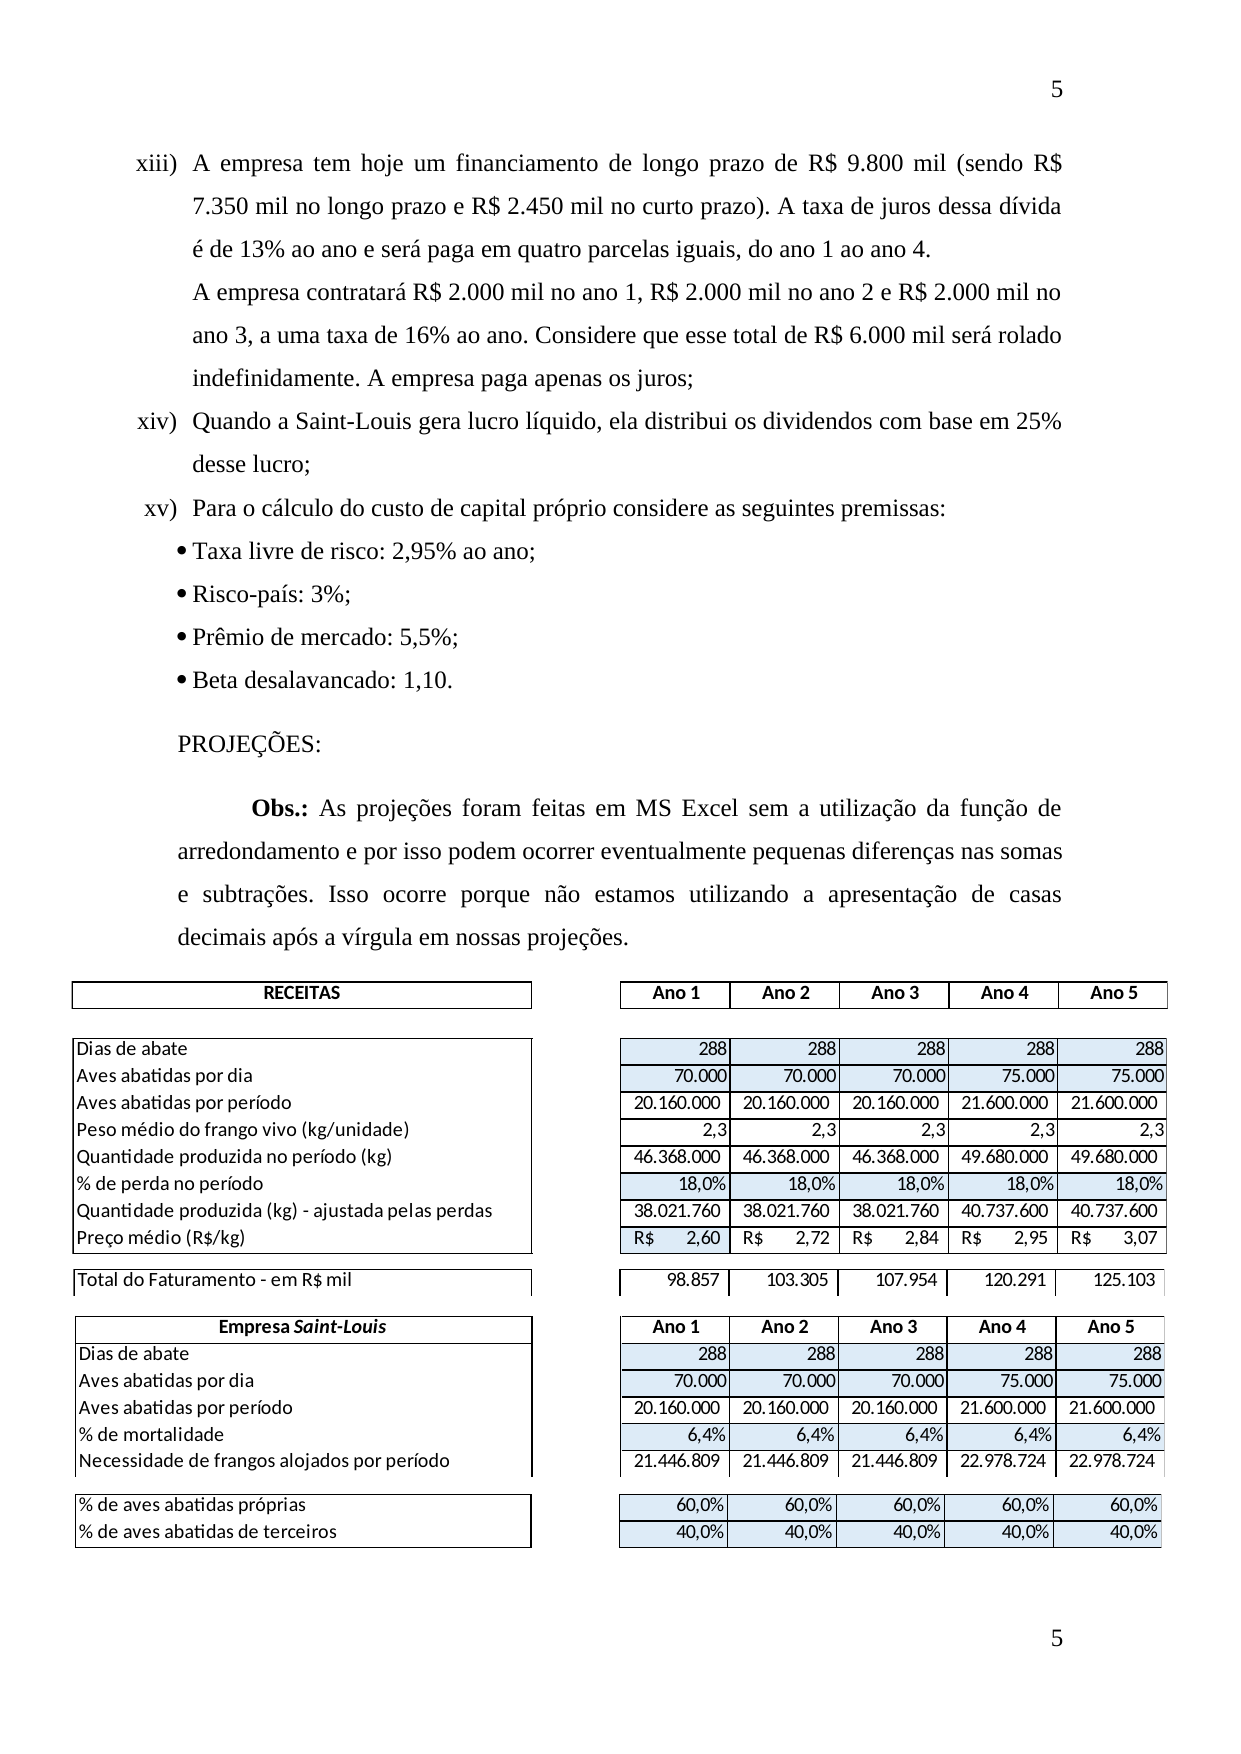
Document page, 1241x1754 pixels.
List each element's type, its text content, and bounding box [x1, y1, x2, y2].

list A empresa contratará R$ 2.000 mil no ano 1, R$ 2.000 mil no ano 2 e R$ 2.000 mil no ano 3, a uma taxa de 16% ao ano. Considere que esse total de R$ 6.000 mil será rolado indefinidamente. A empresa paga apenas os juros; [192, 277, 1063, 392]
list Prêmio de mercado: 5,5%; [177, 622, 1063, 651]
list Quando a Saint-Louis gera lucro líquido, ela distribui os dividendos com base em 25% desse lucro; [177, 406, 1063, 478]
text Obs.: As projeções foram feitas em MS Excel sem a utilização da função de arredondamento e por isso podem ocorrer eventualmente pequenas diferenças nas somas e subtrações. Isso ocorre porque não estamos utilizando a apresentação de casas decimais após a vírgula em nossas projeções. [177, 793, 1063, 951]
text PROJEÇÕES: [177, 729, 1063, 758]
list Beta desalavancado: 1,10. [177, 665, 1063, 694]
list Taxa livre de risco: 2,95% ao ano; [177, 536, 1063, 564]
list Para o cálculo do custo de capital próprio considere as seguintes premissas: [177, 493, 1063, 521]
list A empresa tem hoje um financiamento de longo prazo de R$ 9.800 mil (sendo R$ 7.350 mil no longo prazo e R$ 2.450 mil no curto prazo). A taxa de juros dessa dívida é de 13% ao ano e será paga em quatro parcelas iguais, do ano 1 ao ano 4. [177, 148, 1063, 263]
list Risco-país: 3%; [177, 579, 1063, 608]
